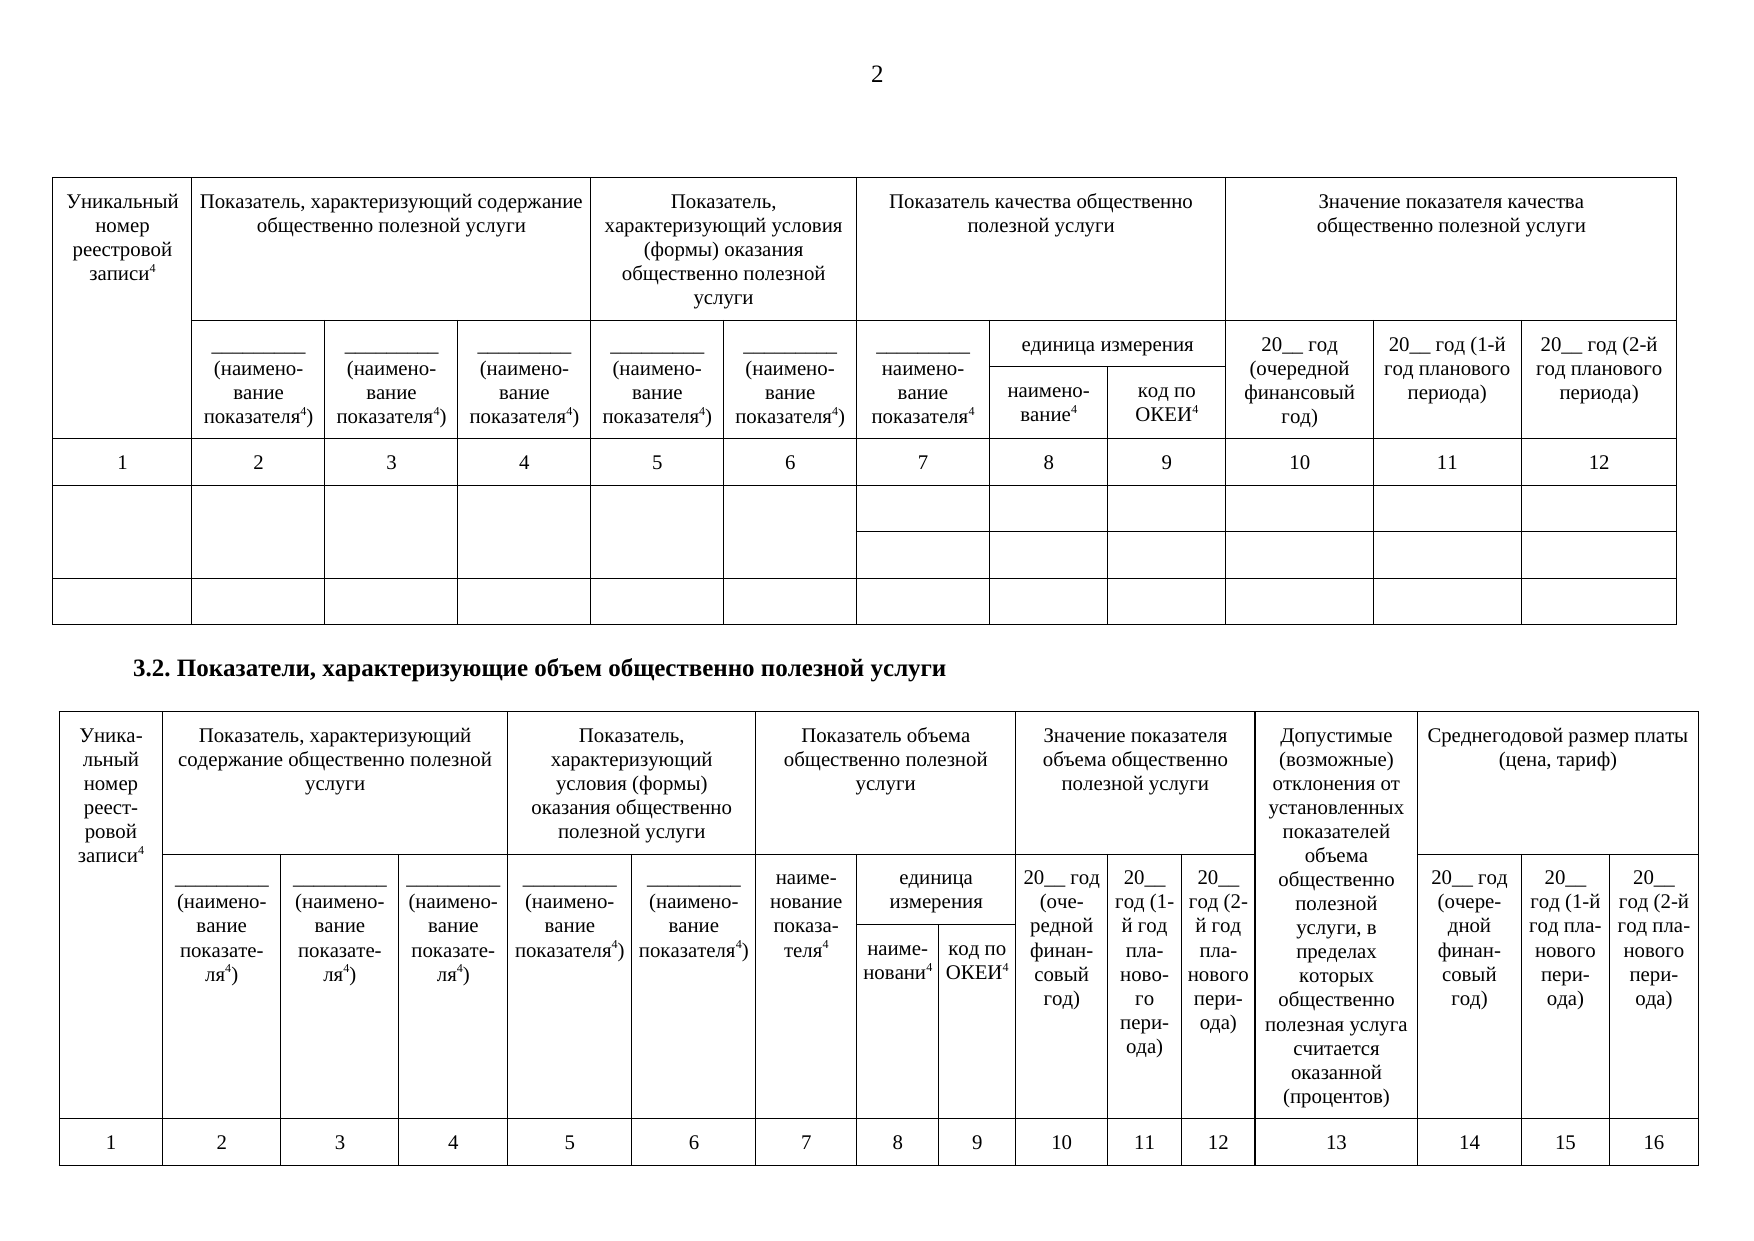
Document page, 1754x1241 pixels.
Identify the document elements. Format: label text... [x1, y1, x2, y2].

table_cell 11 [1374, 439, 1521, 485]
table_cell [53, 486, 191, 577]
table_cell 2 [163, 1119, 280, 1165]
table_cell 10 [1016, 1119, 1107, 1165]
table_cell 5 [591, 439, 723, 485]
table_cell [1522, 532, 1676, 577]
table_cell [990, 486, 1107, 531]
table_cell [1522, 486, 1676, 531]
table_cell единица измерения [857, 855, 1015, 924]
table_cell 1 [53, 439, 191, 485]
table_cell 20__ год (2-й год пла-нового пери-ода) [1610, 855, 1698, 1118]
table_cell [53, 579, 191, 624]
table_cell 3 [325, 439, 457, 485]
table_cell код по ОКЕИ4 [939, 925, 1015, 1118]
table_header Показатель, характеризующий содержание общественно полезной услуги [163, 712, 507, 854]
table_cell 2 [192, 439, 324, 485]
table_cell код по ОКЕИ4 [1108, 367, 1225, 438]
table_cell 10 [1226, 439, 1373, 485]
table_cell [192, 486, 324, 577]
table_cell _________ (наимено-вание показателя4) [724, 321, 856, 438]
table_cell 13 [1256, 1119, 1417, 1165]
table_cell [1522, 579, 1676, 624]
table_cell 14 [1418, 1119, 1521, 1165]
table_cell [990, 579, 1107, 624]
table_cell [1226, 486, 1373, 531]
table_cell [1226, 579, 1373, 624]
table_cell 4 [458, 439, 590, 485]
table_cell _________ наимено-вание показателя4 [857, 321, 989, 438]
table_cell [857, 486, 989, 531]
table_cell единица измерения [990, 321, 1225, 366]
table_cell [990, 532, 1107, 577]
table_cell наиме-нование показа-теля4 [756, 855, 856, 1118]
table_header Показатель качества общественно полезной услуги [857, 178, 1225, 320]
table_cell _________ (наимено-вание показателя4) [632, 855, 755, 1118]
table_cell 20__ год (2-й год пла-нового пери-ода) [1182, 855, 1254, 1118]
table_cell [1374, 486, 1521, 531]
table_cell [458, 579, 590, 624]
table_header Значение показателя качества общественно полезной услуги [1226, 178, 1676, 320]
table_cell [591, 486, 723, 577]
table_cell [1226, 532, 1373, 577]
table_header Показатель, характеризующий условия (формы) оказания общественно полезной услуги [508, 712, 755, 854]
table_cell [857, 579, 989, 624]
table_cell 7 [756, 1119, 856, 1165]
table_cell 20__ год (1-й год пла-ново-го пери-ода) [1108, 855, 1181, 1118]
table_cell наиме-новани4 [857, 925, 938, 1118]
table_cell 15 [1522, 1119, 1609, 1165]
table_cell [1108, 532, 1225, 577]
table_cell 20__ год (1-й год планового периода) [1374, 321, 1521, 438]
table_cell 20__ год (1-й год пла-нового пери-ода) [1522, 855, 1609, 1118]
table_header Показатель, характеризующий условия (формы) оказания общественно полезной услуги [591, 178, 856, 320]
table_cell [724, 579, 856, 624]
table_cell 6 [724, 439, 856, 485]
table_cell [1108, 486, 1225, 531]
table_header Значение показателя объема общественно полезной услуги [1016, 712, 1254, 854]
table_cell [591, 579, 723, 624]
text 3.2. Показатели, характеризующие объем общественно полезной услуги [59, 653, 1695, 682]
table_header Допустимые (возможные) отклонения от установленных показателей объема общественно полезной услуги, в пределах которых общественно полезная услуга считается оказанной (процентов) [1256, 712, 1417, 1118]
table_cell 9 [939, 1119, 1015, 1165]
table_cell _________ (наимено-вание показателя4) [508, 855, 631, 1118]
table_cell _________ (наимено-вание показате-ля4) [399, 855, 507, 1118]
table_cell 7 [857, 439, 989, 485]
table_cell [1374, 532, 1521, 577]
table_cell 20__ год (оче-редной финан-совый год) [1016, 855, 1107, 1118]
table_cell 16 [1610, 1119, 1698, 1165]
table_header Среднегодовой размер платы (цена, тариф) [1418, 712, 1698, 854]
table_cell [724, 486, 856, 577]
table_cell _________ (наимено-вание показате-ля4) [163, 855, 280, 1118]
table_cell 20__ год (очередной финансовый год) [1226, 321, 1373, 438]
table_cell 20__ год (очере-дной финан-совый год) [1418, 855, 1521, 1118]
table_header Уника-льный номер реест-ровой записи4 [60, 712, 162, 1118]
table_cell [192, 579, 324, 624]
table_cell 8 [990, 439, 1107, 485]
table_cell _________ (наимено-вание показателя4) [591, 321, 723, 438]
table_cell 12 [1182, 1119, 1254, 1165]
table_cell наимено-вание4 [990, 367, 1107, 438]
table_cell 5 [508, 1119, 631, 1165]
table_cell 9 [1108, 439, 1225, 485]
table_cell _________ (наимено-вание показателя4) [325, 321, 457, 438]
table_cell 3 [281, 1119, 398, 1165]
table_cell [857, 532, 989, 577]
table_cell 11 [1108, 1119, 1181, 1165]
table_cell [325, 486, 457, 577]
table_cell 6 [632, 1119, 755, 1165]
table_header Показатель, характеризующий содержание общественно полезной услуги [192, 178, 590, 320]
table_cell _________ (наимено-вание показате-ля4) [281, 855, 398, 1118]
table_cell 12 [1522, 439, 1676, 485]
table_cell [1374, 579, 1521, 624]
table_cell 8 [857, 1119, 938, 1165]
table_cell 4 [399, 1119, 507, 1165]
table_cell [1108, 579, 1225, 624]
table_cell 20__ год (2-й год планового периода) [1522, 321, 1676, 438]
table_header Уникальный номер реестровой записи [53, 178, 191, 438]
table_cell _________ (наимено-вание показателя4) [192, 321, 324, 438]
table_header Показатель объема общественно полезной услуги [756, 712, 1015, 854]
table_cell [458, 486, 590, 577]
table_cell 1 [60, 1119, 162, 1165]
table_cell [325, 579, 457, 624]
table_cell _________ (наимено-вание показателя4) [458, 321, 590, 438]
